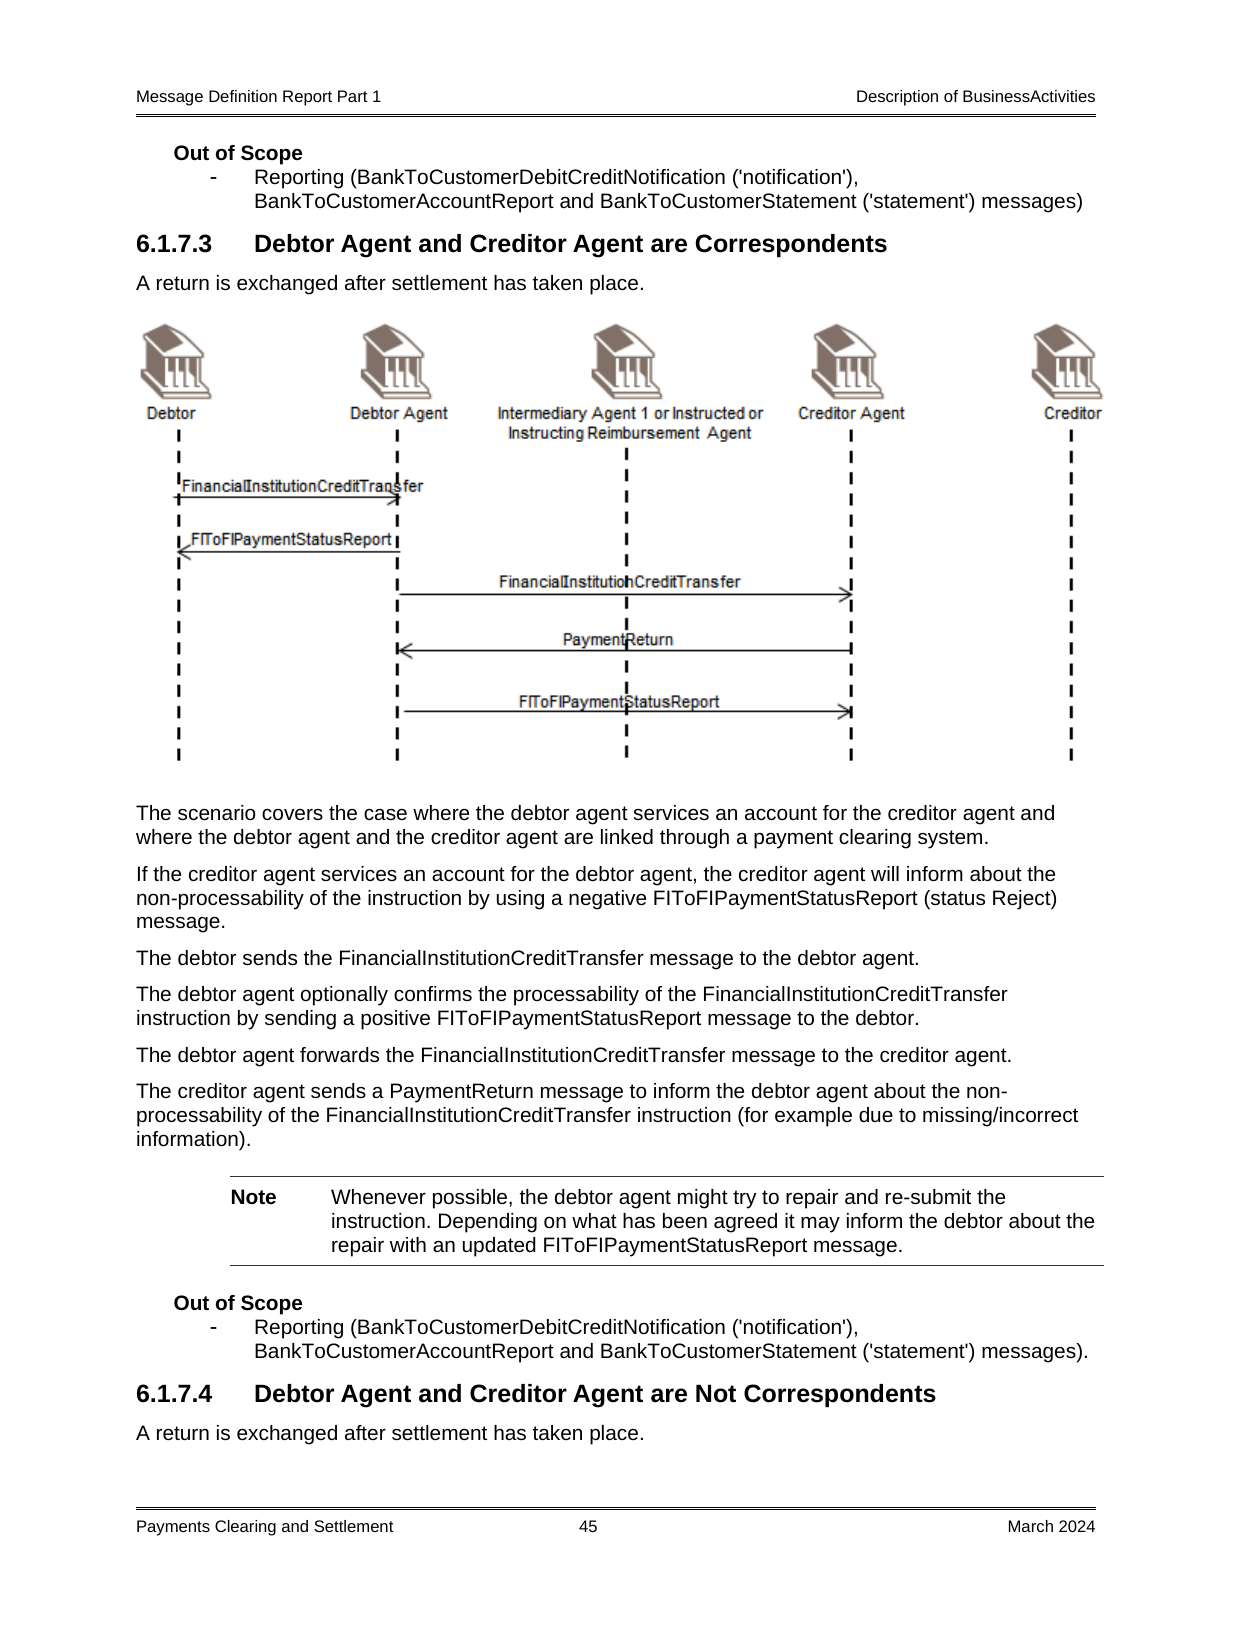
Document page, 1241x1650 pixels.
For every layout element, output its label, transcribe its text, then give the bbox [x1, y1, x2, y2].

text The debtor agent forwards the FinancialInstitutionCreditTransfer message to the creditor agent. [136, 1043, 1104, 1067]
text The creditor agent sends a PaymentReturn message to inform the debtor agent about the non-processability of the FinancialInstitutionCreditTransfer instruction (for example due to missing/incorrect information). [136, 1079, 1104, 1151]
picture [135, 319, 1105, 764]
subtitle Debtor Agent and Creditor Agent are Not Correspondents [136, 1379, 1104, 1408]
text The debtor agent optionally confirms the processability of the FinancialInstitutionCreditTransfer instruction by sending a positive FIToFIPaymentStatusReport message to the debtor. [136, 982, 1104, 1030]
text A return is exchanged after settlement has taken place. [136, 270, 1104, 294]
text A return is exchanged after settlement has taken place. [136, 1421, 1104, 1444]
list Reporting (BankToCustomerDebitCreditNotification ('notification'), BankToCustomerAccountReport and BankToCustomerStatement ('statement') messages). [210, 1314, 1104, 1363]
text Out of Scope [173, 141, 1104, 164]
subtitle Debtor Agent and Creditor Agent are Correspondents [136, 229, 1104, 258]
text The scenario covers the case where the debtor agent services an account for the creditor agent and where the debtor agent and the creditor agent are linked through a payment clearing system. [136, 801, 1104, 849]
list Reporting (BankToCustomerDebitCreditNotification ('notification'), BankToCustomerAccountReport and BankToCustomerStatement ('statement') messages) [210, 164, 1104, 212]
text If the creditor agent services an account for the debtor agent, the creditor agent will inform about the non-processability of the instruction by using a negative FIToFIPaymentStatusReport (status Reject) message. [136, 861, 1104, 933]
text Out of Scope [173, 1291, 1104, 1314]
text The debtor sends the FinancialInstitutionCreditTransfer message to the debtor agent. [136, 946, 1104, 970]
text Whenever possible, the debtor agent might try to repair and re-submit the instruction. Depending on what has been agreed it may inform the debtor about the repair with an updated FIToFIPaymentStatusReport message. [230, 1177, 1104, 1265]
